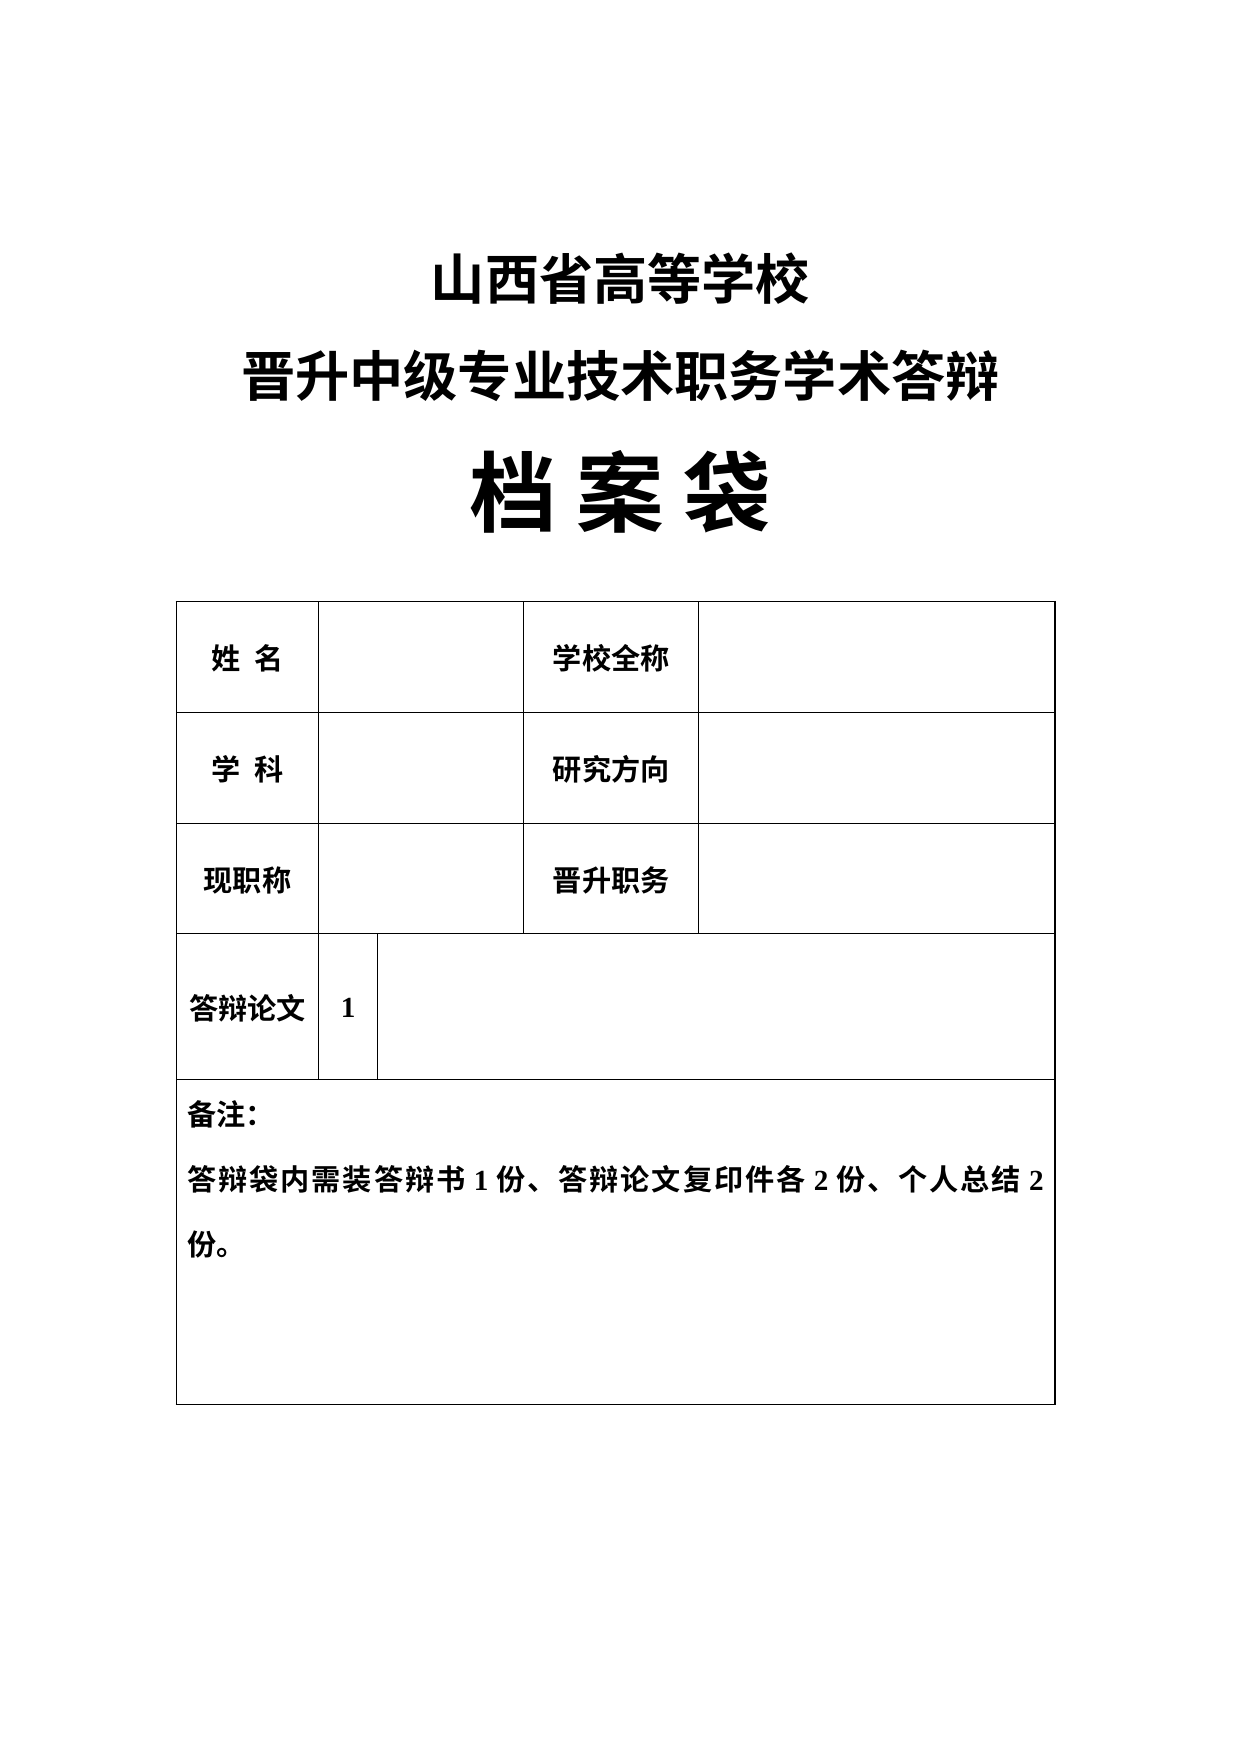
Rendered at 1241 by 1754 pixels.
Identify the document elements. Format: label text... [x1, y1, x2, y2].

table_cell [699, 824, 1054, 933]
table_header [319, 602, 523, 712]
table_cell 研究方向 [524, 713, 698, 822]
text 档 案 袋 [187, 422, 1053, 552]
table_header 姓 名 [177, 602, 318, 712]
table_header [699, 602, 1054, 712]
text 山西省高等学校 [187, 227, 1053, 324]
table_header 学校全称 [524, 602, 698, 712]
table_cell 现职称 [177, 824, 318, 933]
table_cell 1 [319, 934, 377, 1079]
table_cell 晋升职务 [524, 824, 698, 933]
table_cell 学 科 [177, 713, 318, 822]
table_cell [699, 713, 1054, 822]
text 晋升中级专业技术职务学术答辩 [187, 324, 1053, 422]
table_cell 答辩论文 [177, 934, 318, 1079]
table_cell 备注： 答辩袋内需装答辩书1份、答辩论文复印件各2份、个人总结2份。 [177, 1080, 1054, 1404]
table_cell [378, 934, 1054, 1079]
table_cell [319, 824, 523, 933]
table_cell [319, 713, 523, 822]
